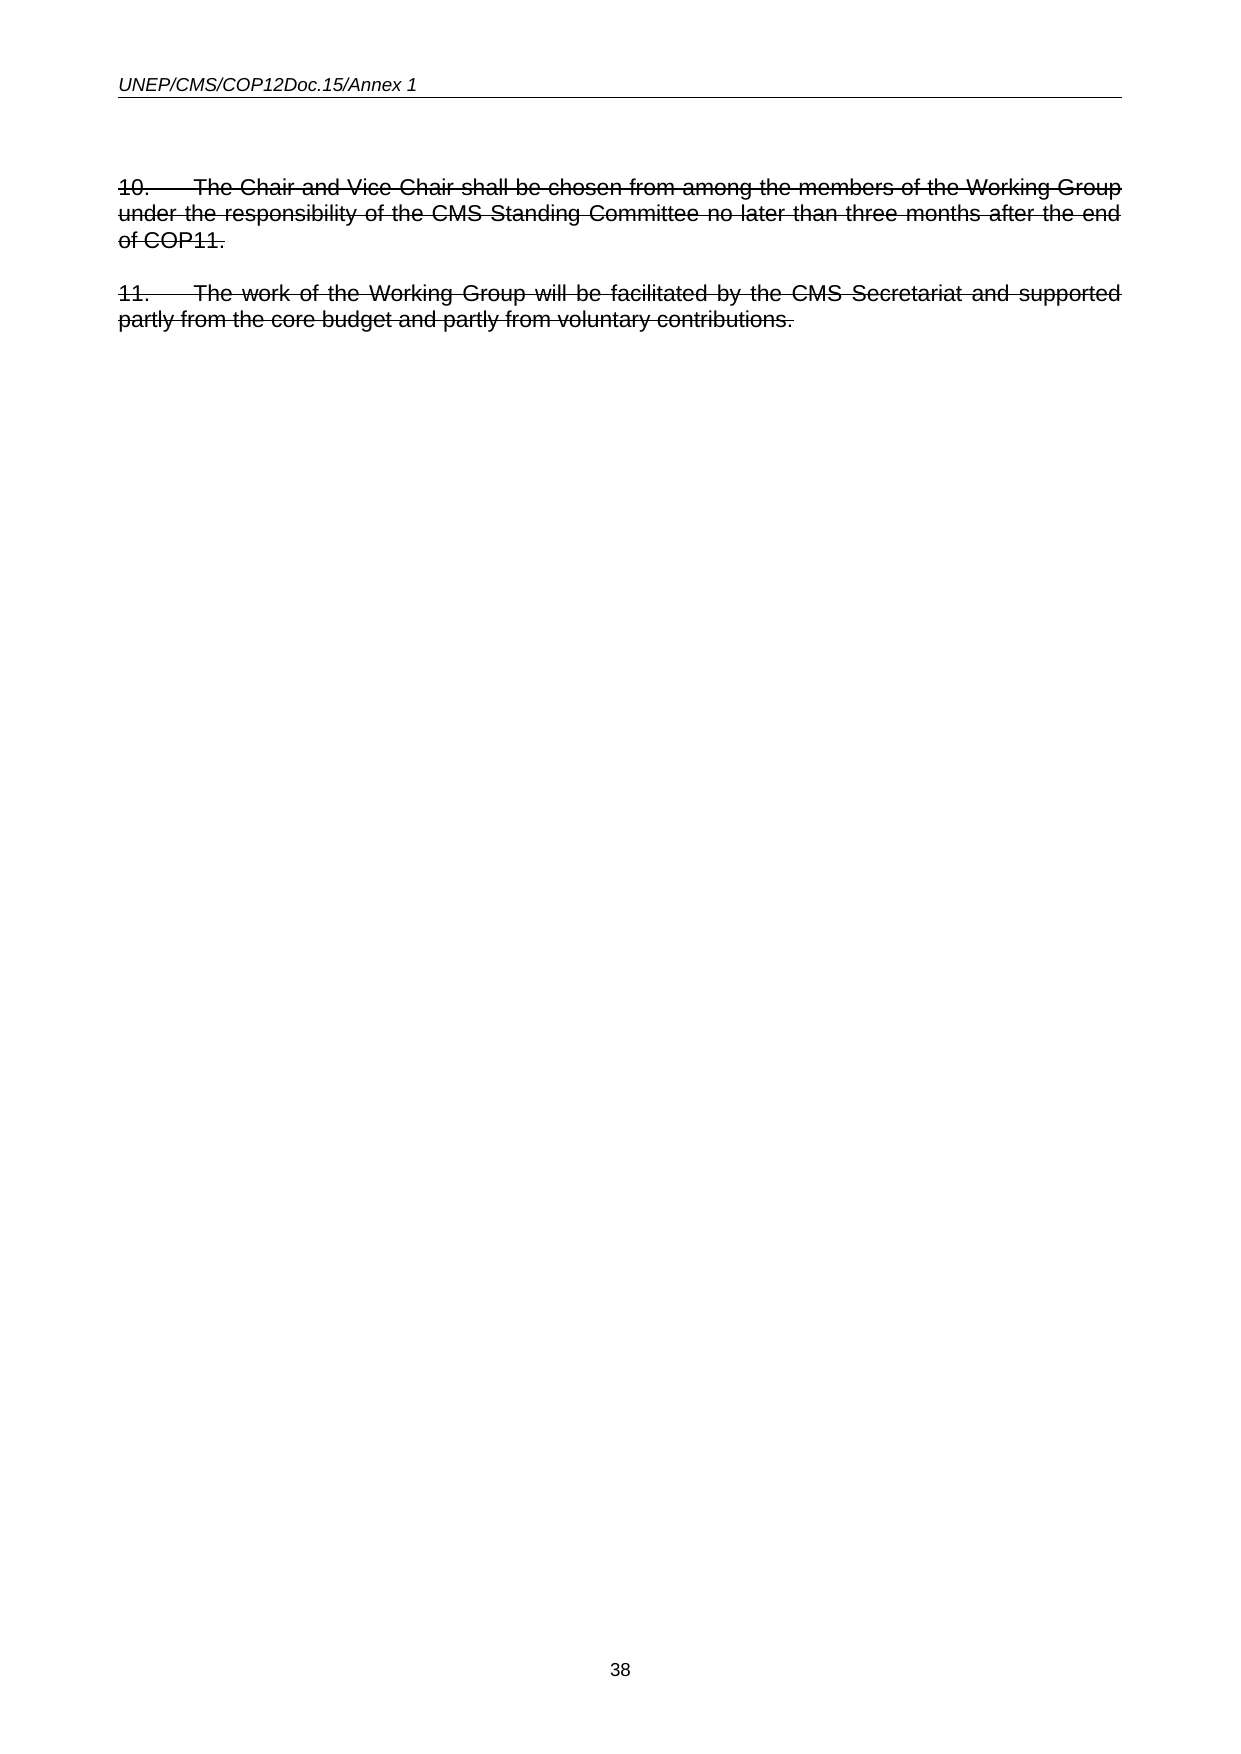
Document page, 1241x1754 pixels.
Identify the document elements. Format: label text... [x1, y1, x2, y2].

list The work of the Working Group will be facilitated by the CMS Secretariat and supported partly from the core budget and partly from voluntary contributions. [118, 279, 1122, 294]
list The Chair and Vice-Chair shall be chosen from among the members of the Working Group under the responsibility of the CMS Standing Committee no later than three months after the end of COP11. [118, 190, 1122, 253]
list The Chair and Vice-Chair shall be chosen from among the members of the Working Group under the responsibility of the CMS Standing Committee no later than three months after the end of COP11. [118, 174, 1122, 188]
list The work of the Working Group will be facilitated by the CMS Secretariat and supported partly from the core budget and partly from voluntary contributions. [118, 295, 1122, 332]
